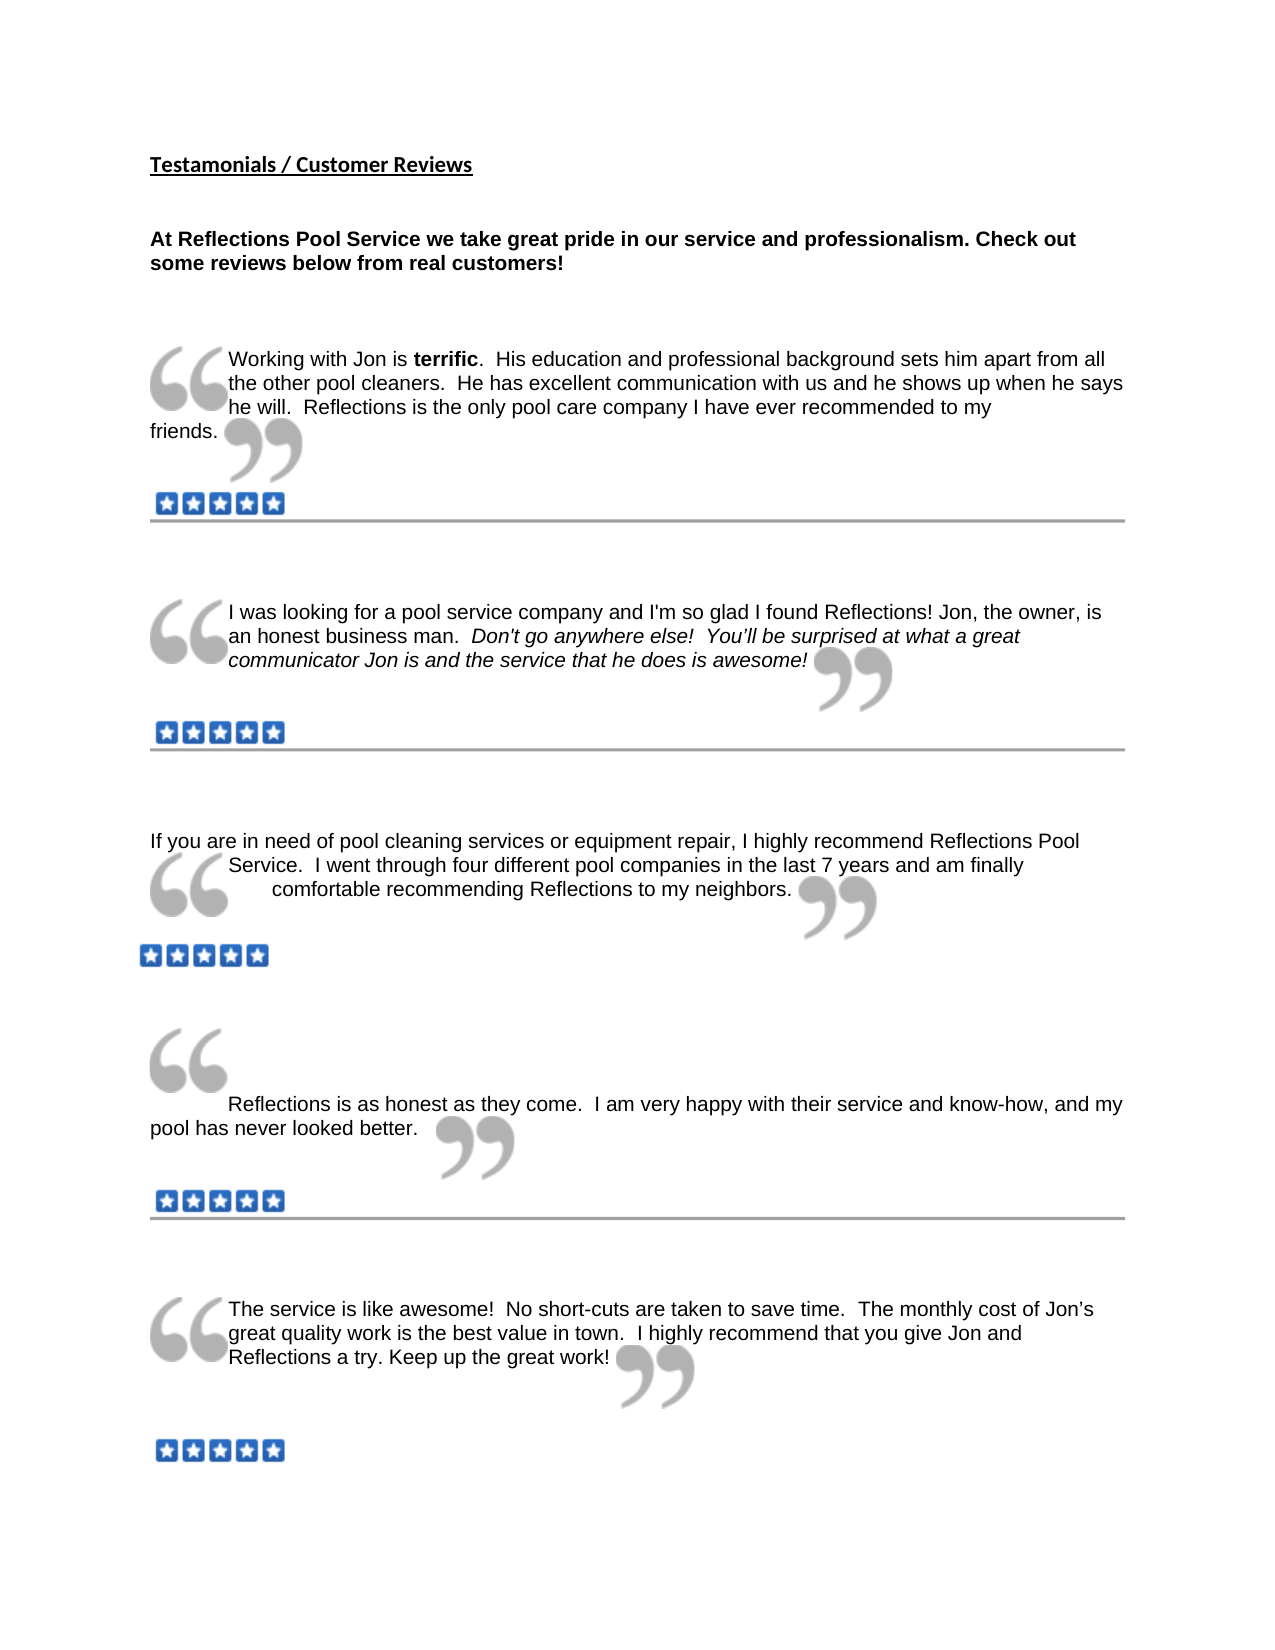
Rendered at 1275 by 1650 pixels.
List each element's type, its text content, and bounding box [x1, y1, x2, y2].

picture [436, 1116, 515, 1180]
picture [150, 599, 229, 664]
text I was looking for a pool service company and I'm so glad I found Reflections! Jon, the owner, is an honest business man. Don't go anywhere else! You’ll be surprised at what a great communicator Jon is and the service that he does is awesome! [150, 599, 1125, 716]
text If you are in need of pool cleaning services or equipment repair, I highly recommend Reflections Pool Service. I went through four different pool companies in the last 7 years and am finally comfortable recommending Reflections to my neighbors. [150, 828, 1125, 944]
picture [150, 346, 229, 411]
text At Reflections Pool Service we take great pride in our service and professionalism. Check out some reviews below from real customers! [150, 227, 1125, 275]
picture [813, 647, 893, 712]
text Reflections is as honest as they come. I am very happy with their service and know-how, and my pool has never looked better. [150, 1092, 1125, 1184]
picture [150, 715, 288, 748]
picture [150, 486, 288, 519]
picture [149, 1028, 228, 1093]
picture [150, 852, 229, 917]
picture [134, 938, 272, 972]
text Working with Jon is terrific. His education and professional background sets him apart from all the other pool cleaners. He has excellent communication with us and he shows up when he says he will. Reflections is the only pool care company I have ever recommended to my friends. [150, 347, 1125, 487]
text Testamonials / Customer Reviews [150, 150, 1125, 178]
picture [224, 418, 303, 483]
picture [150, 1184, 288, 1216]
picture [798, 876, 877, 940]
picture [150, 1297, 229, 1362]
picture [150, 1433, 288, 1467]
text The service is like awesome! No short-cuts are taken to save time. The monthly cost of Jon’s great quality work is the best value in town. I highly recommend that you give Jon and Reflections a try. Keep up the great work! [150, 1297, 1125, 1413]
picture [616, 1345, 695, 1409]
